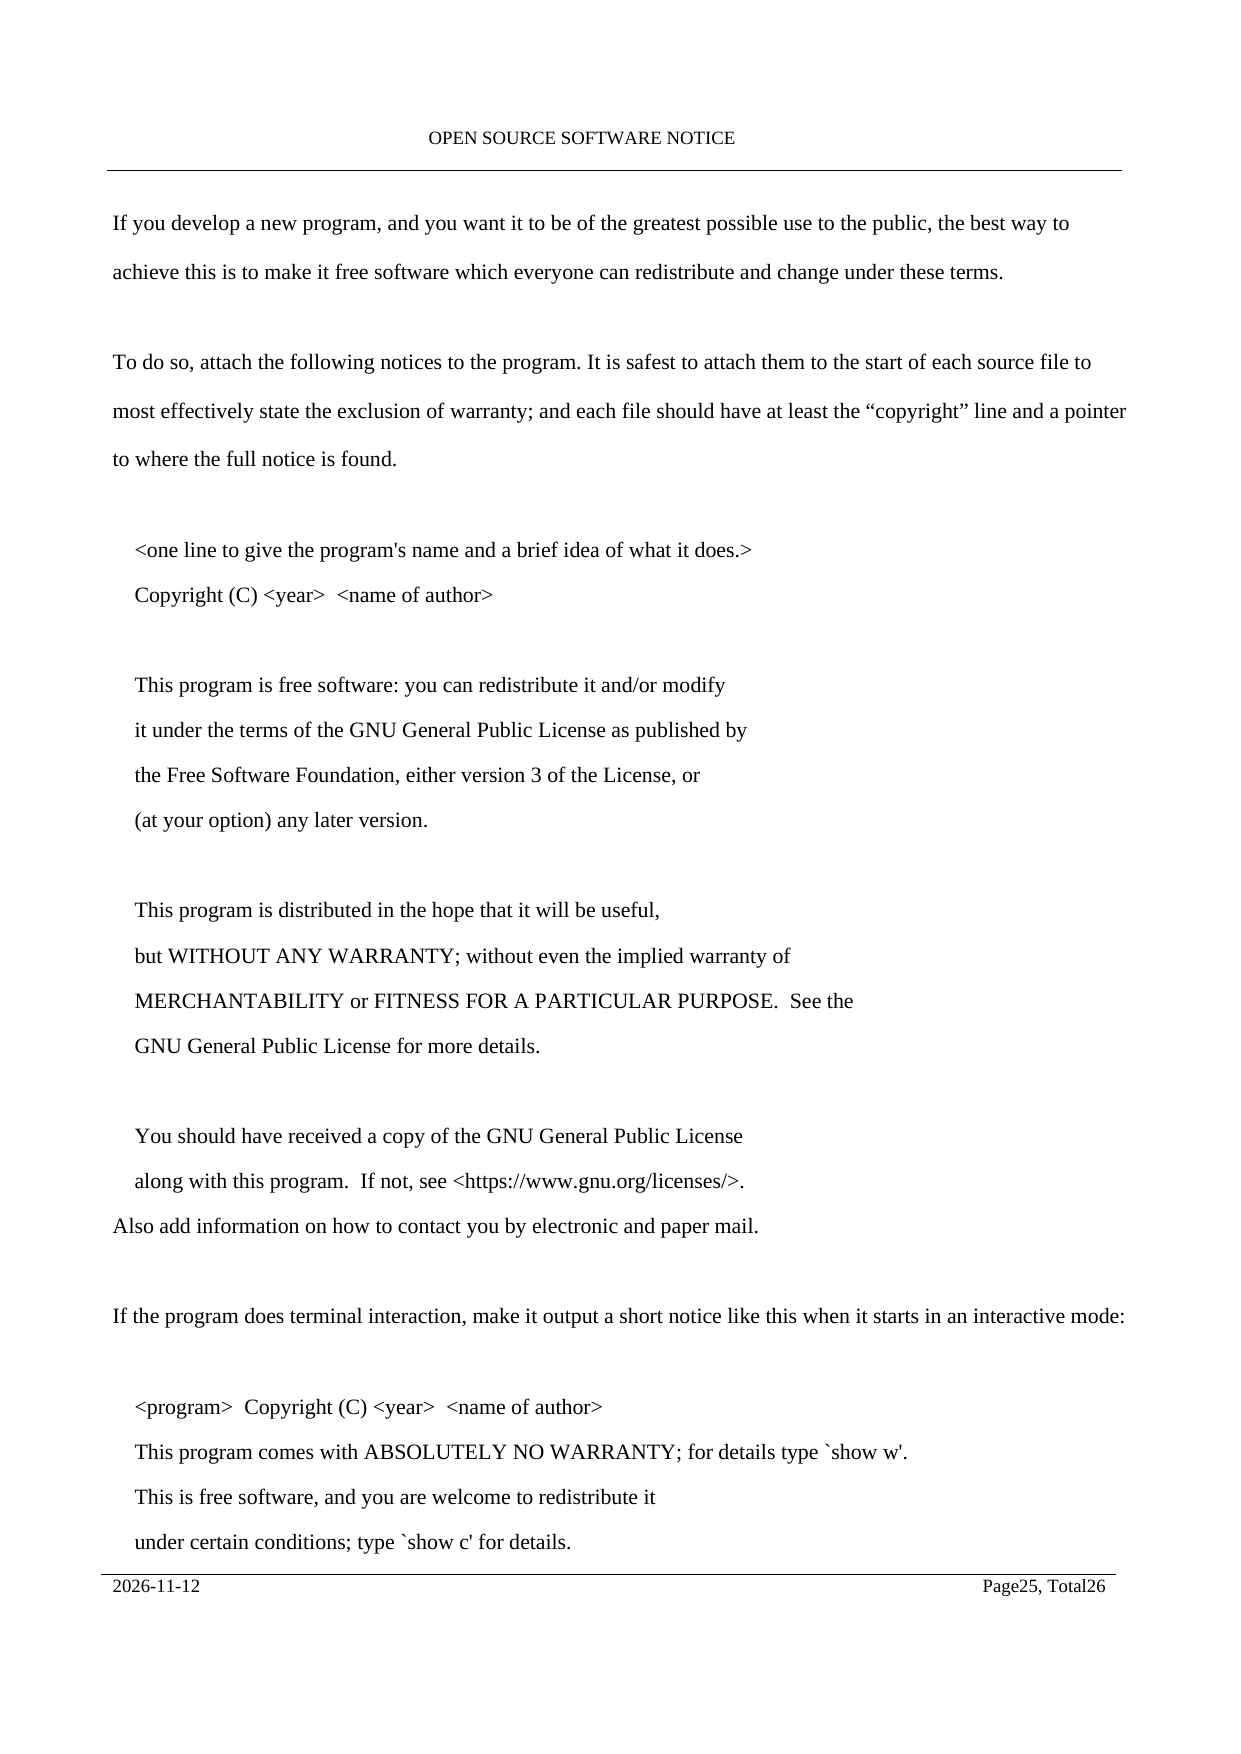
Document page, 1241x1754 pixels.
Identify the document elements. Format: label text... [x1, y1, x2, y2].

text This program is free software: you can redistribute it and/or modify [112, 668, 1128, 701]
text along with this program. If not, see <https://www.gnu.org/licenses/>. [112, 1164, 1128, 1197]
text Also add information on how to contact you by electronic and paper mail. [112, 1209, 1128, 1242]
text under certain conditions; type `show c' for details. [112, 1525, 1128, 1558]
text You should have received a copy of the GNU General Public License [112, 1119, 1128, 1152]
text If you develop a new program, and you want it to be of the greatest possible use to the public, the best way to achieve this is to make it free software which everyone can redistribute and change under these terms. [112, 206, 1128, 288]
text GNU General Public License for more details. [112, 1029, 1128, 1062]
text If the program does terminal interaction, make it output a short notice like this when it starts in an interactive mode: [112, 1300, 1128, 1332]
text (at your option) any later version. [112, 804, 1128, 836]
text but WITHOUT ANY WARRANTY; without even the implied warranty of [112, 939, 1128, 971]
text This is free software, and you are welcome to redistribute it [112, 1480, 1128, 1513]
text <one line to give the program's name and a brief idea of what it does.> [112, 533, 1128, 566]
text MERCHANTABILITY or FITNESS FOR A PARTICULAR PURPOSE. See the [112, 984, 1128, 1017]
text This program comes with ABSOLUTELY NO WARRANTY; for details type `show w'. [112, 1435, 1128, 1468]
text To do so, attach the following notices to the program. It is safest to attach them to the start of each source file to most effectively state the exclusion of warranty; and each file should have at least the “copyright” line and a pointer to where the full notice is found. [112, 345, 1128, 475]
text Copyright (C) <year> <name of author> [112, 578, 1128, 611]
text <program> Copyright (C) <year> <name of author> [112, 1390, 1128, 1422]
text the Free Software Foundation, either version 3 of the License, or [112, 758, 1128, 791]
text it under the terms of the GNU General Public License as published by [112, 713, 1128, 746]
text This program is distributed in the hope that it will be useful, [112, 894, 1128, 926]
